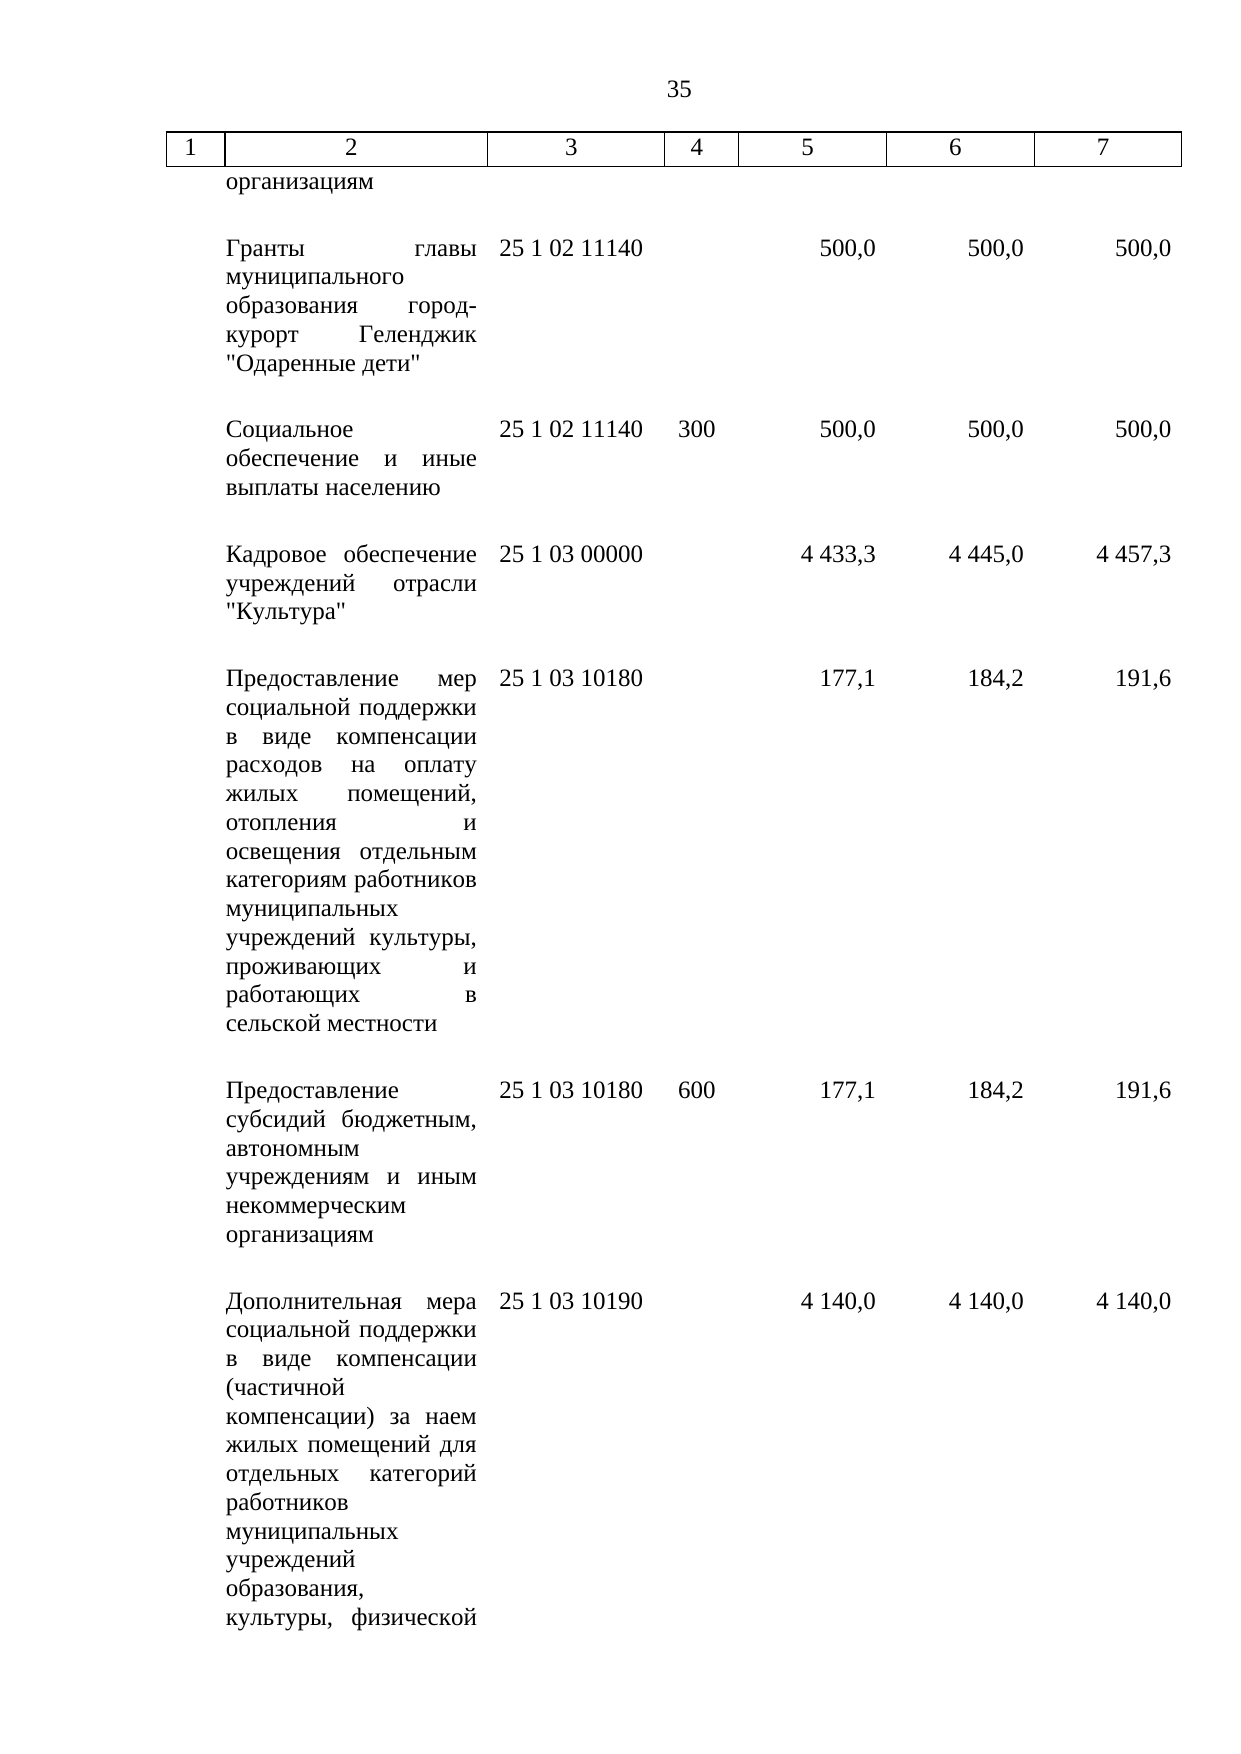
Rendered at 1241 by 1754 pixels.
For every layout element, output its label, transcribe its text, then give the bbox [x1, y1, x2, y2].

table_header 4 [665, 133, 738, 166]
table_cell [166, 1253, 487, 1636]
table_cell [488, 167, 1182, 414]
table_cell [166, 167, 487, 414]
table_header 3 [488, 133, 664, 166]
table_header 5 [739, 133, 886, 166]
table_header 7 [1035, 133, 1181, 166]
table_header 6 [887, 133, 1034, 166]
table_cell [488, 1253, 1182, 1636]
table_header 2 [226, 133, 487, 166]
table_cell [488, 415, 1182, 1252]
table_header 1 [167, 133, 224, 166]
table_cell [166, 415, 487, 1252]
